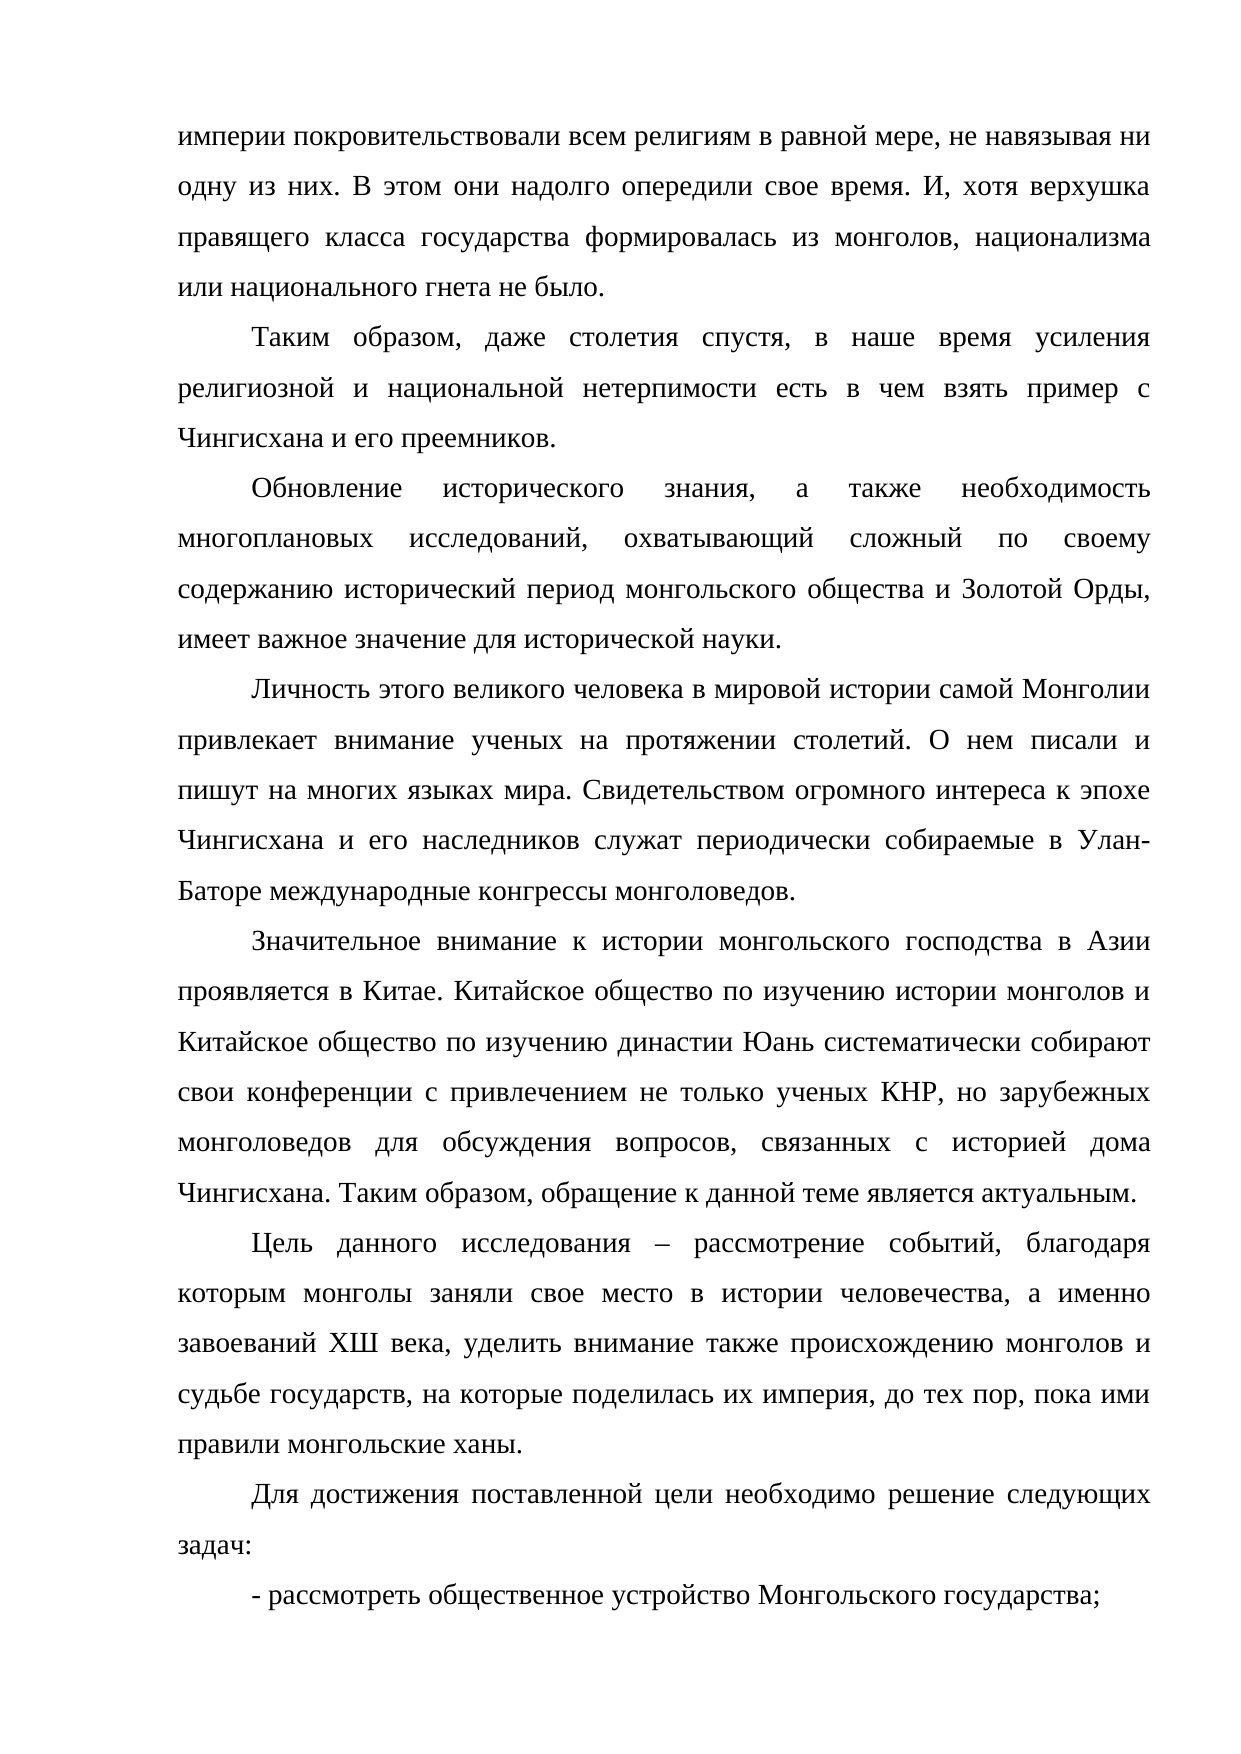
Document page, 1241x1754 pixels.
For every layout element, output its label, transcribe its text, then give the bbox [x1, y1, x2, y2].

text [177, 118, 1152, 303]
text Обновление исторического знания, а также необходимость многоплановых исследований, охватывающий сложный по своему содержанию исторический период монгольского общества и Золотой Орды, имеет важное значение для исторической науки. [177, 470, 1152, 655]
text - рассмотреть общественное устройство Монгольского государства; [177, 1577, 1152, 1611]
text Таким образом, даже столетия спустя, в наше время усиления религиозной и национальной нетерпимости есть в чем взять пример с Чингисхана и его преемников. [177, 319, 1152, 453]
text Для достижения поставленной цели необходимо решение следующих задач: [177, 1477, 1152, 1560]
text Личность этого великого человека в мировой истории самой Монголии привлекает внимание ученых на протяжении столетий. О нем писали и пишут на многих языках мира. Свидетельством огромного интереса к эпохе Чингисхана и его наследников служат периодически собираемые в Улан-Баторе международные конгрессы монголоведов. [177, 672, 1152, 906]
text Цель данного исследования – рассмотрение событий, благодаря которым монголы заняли свое место в истории человечества, а именно завоеваний ХШ века, уделить внимание также происхождению монголов и судьбе государств, на которые поделилась их империя, до тех пор, пока ими правили монгольские ханы. [177, 1225, 1152, 1460]
text Значительное внимание к истории монгольского господства в Азии проявляется в Китае. Китайское общество по изучению истории монголов и Китайское общество по изучению династии Юань систематически собирают свои конференции с привлечением не только ученых КНР, но зарубежных монголоведов для обсуждения вопросов, связанных с историей дома Чингисхана. Таким образом, обращение к данной теме является актуальным. [177, 923, 1152, 1208]
